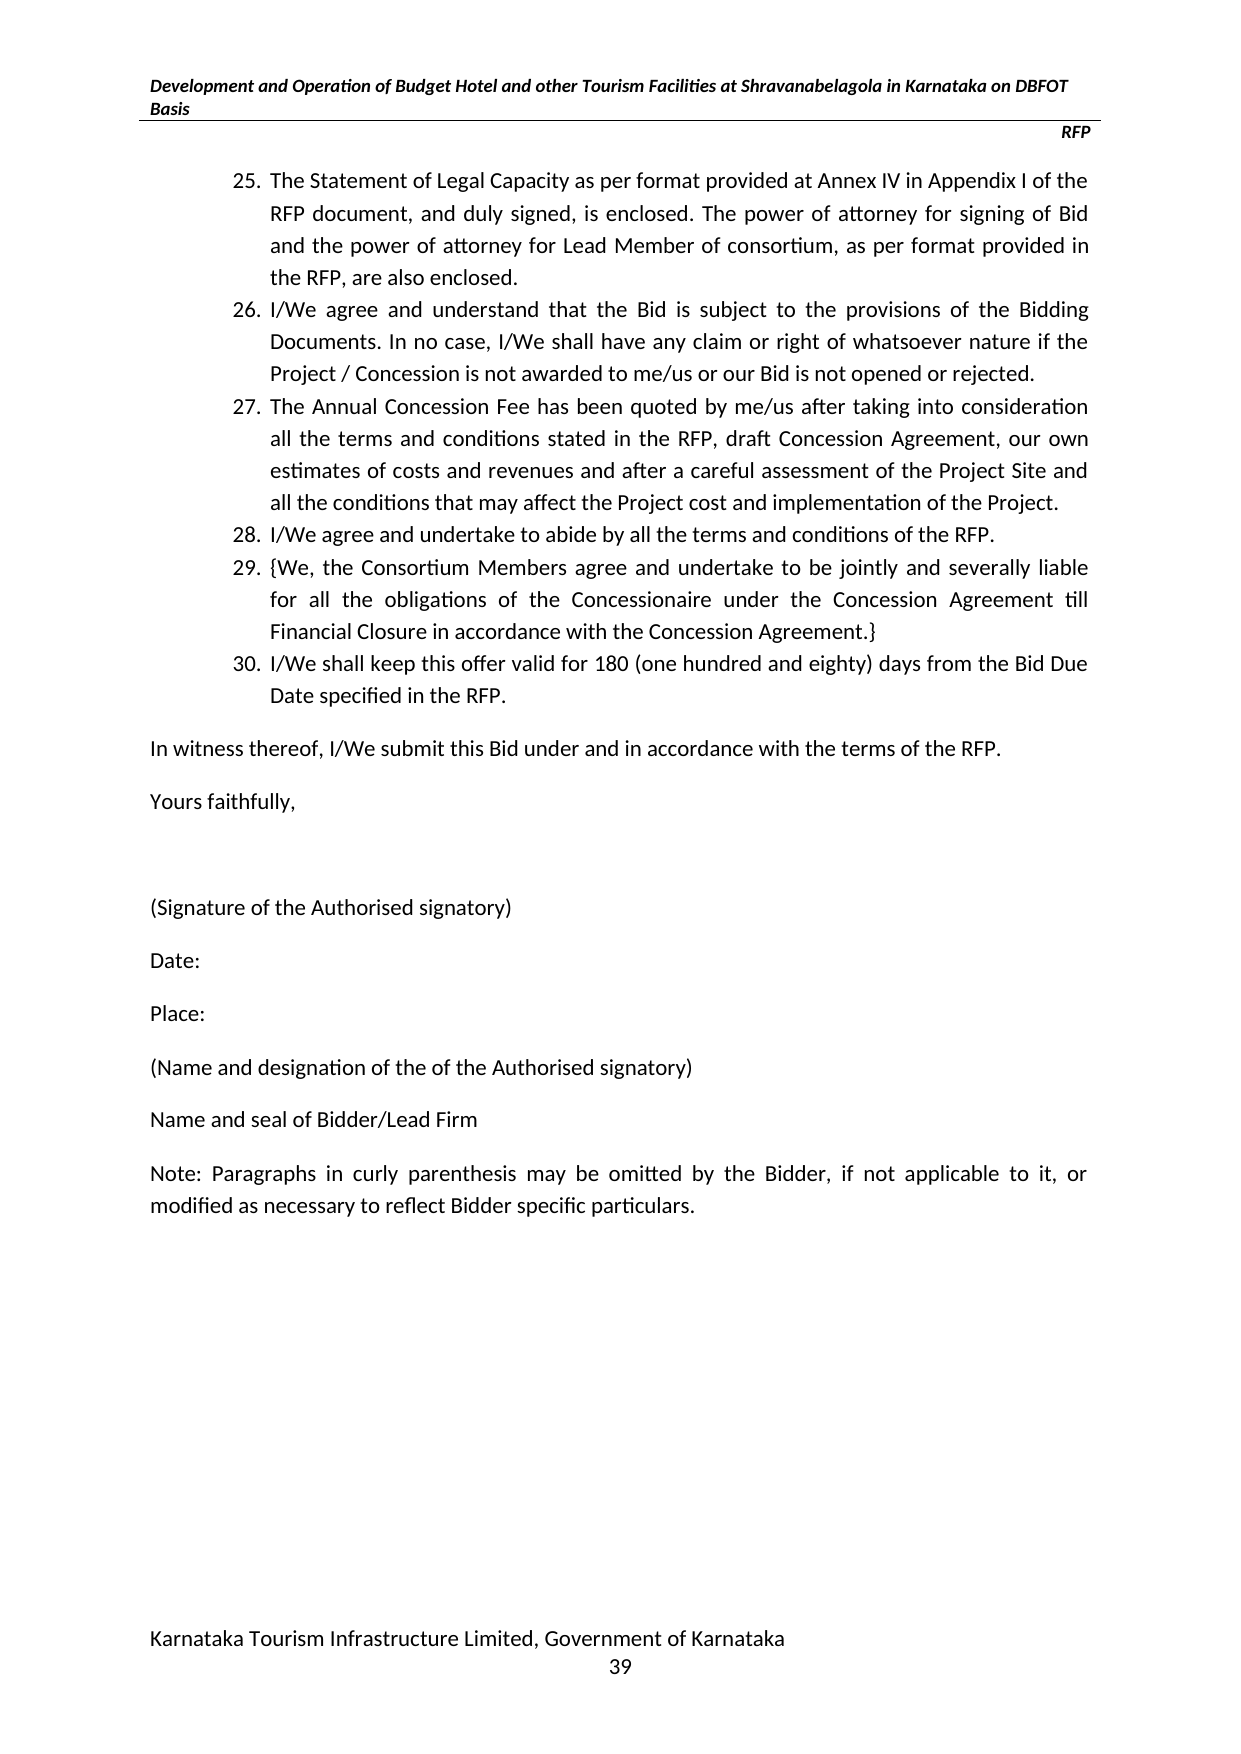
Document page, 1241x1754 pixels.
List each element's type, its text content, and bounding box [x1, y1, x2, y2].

text Yours faithfully, [150, 787, 1090, 816]
text (Name and designation of the of the Authorised signatory) [150, 1053, 1090, 1081]
text Name and seal of Bidder/Lead Firm [150, 1106, 1090, 1134]
text Place: [150, 999, 1090, 1028]
list The Statement of Legal Capacity as per format provided at Annex IV in Appendix I of the RFP document, and duly signed, is enclosed. The power of attorney for signing of Bid and the power of attorney for Lead Member of consortium, as per format provided in the RFP, are also enclosed. [232, 166, 1090, 291]
list {We, the Consortium Members agree and undertake to be jointly and severally liable for all the obligations of the Concessionaire under the Concession Agreement till Financial Closure in accordance with the Concession Agreement.} [232, 553, 1090, 645]
text Date: [150, 947, 1090, 974]
text Note: Paragraphs in curly parenthesis may be omitted by the Bidder, if not applicable to it, or modified as necessary to reflect Bidder specific particulars. [150, 1159, 1090, 1219]
list The Annual Concession Fee has been quoted by me/us after taking into consideration all the terms and conditions stated in the RFP, draft Concession Agreement, our own estimates of costs and revenues and after a careful assessment of the Project Site and all the conditions that may affect the Project cost and implementation of the Project. [232, 392, 1090, 516]
list I/We shall keep this offer valid for 180 (one hundred and eighty) days from the Bid Due Date specified in the RFP. [232, 649, 1090, 709]
text In witness thereof, I/We submit this Bid under and in accordance with the terms of the RFP. [150, 734, 1090, 762]
text (Signature of the Authorised signatory) [150, 893, 1090, 922]
list I/We agree and undertake to abide by all the terms and conditions of the RFP. [232, 521, 1090, 548]
list I/We agree and understand that the Bid is subject to the provisions of the Bidding Documents. In no case, I/We shall have any claim or right of whatsoever nature if the Project / Concession is not awarded to me/us or our Bid is not opened or rejected. [232, 295, 1090, 388]
